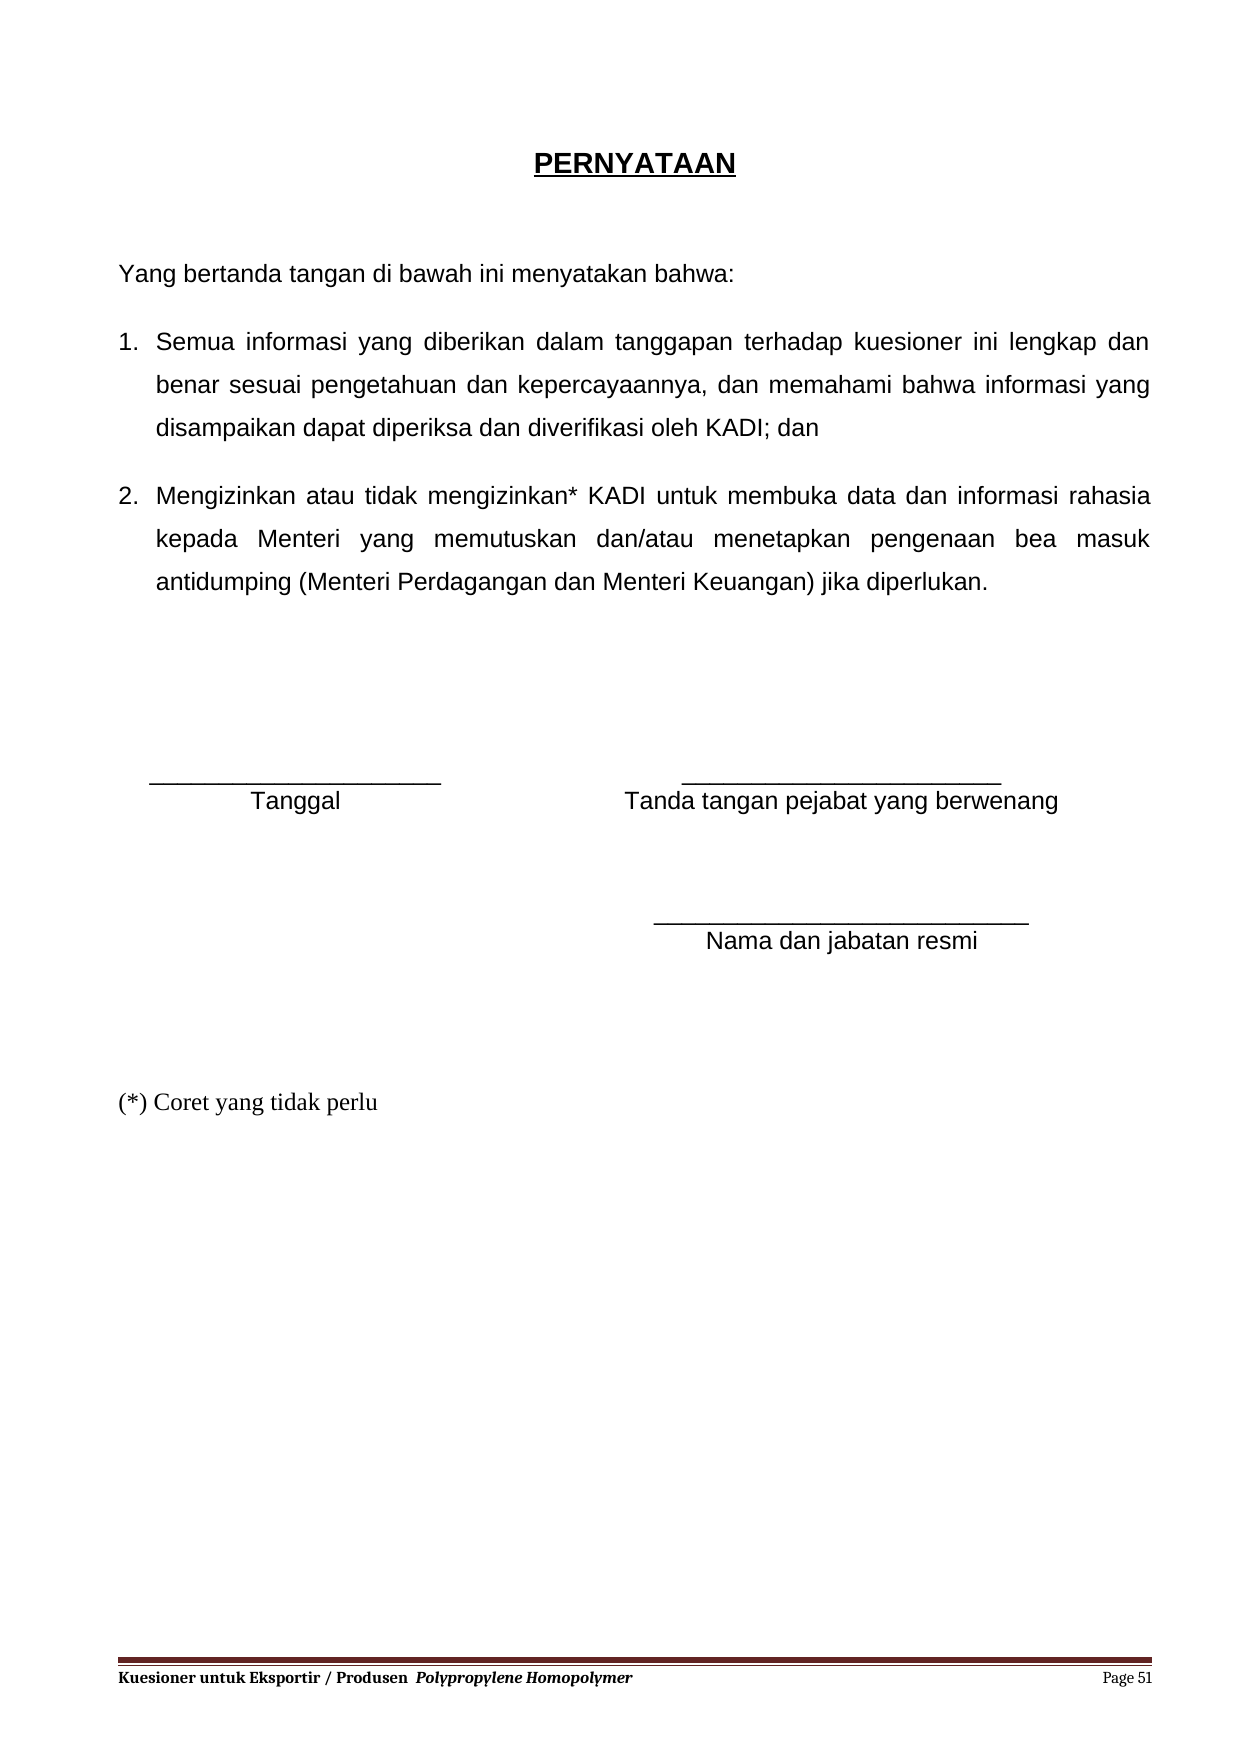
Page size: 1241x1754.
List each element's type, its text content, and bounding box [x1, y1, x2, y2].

text Yang bertanda tangan di bawah ini menyatakan bahwa: [118, 259, 1152, 287]
text PERNYATAAN [118, 146, 1152, 180]
text _____________________ _______________________ [118, 757, 1152, 786]
list Mengizinkan atau tidak mengizinkan* KADI untuk membuka data dan informasi rahasia kepada Menteri yang memutuskan dan/atau menetapkan pengenaan bea masuk antidumping (Menteri Perdagangan dan Menteri Keuangan) jika diperlukan. [118, 481, 1152, 596]
text (*) Coret yang tidak perlu [118, 1087, 1152, 1116]
text ___________________________ [118, 897, 1152, 926]
list Semua informasi yang diberikan dalam tanggapan terhadap kuesioner ini lengkap dan benar sesuai pengetahuan dan kepercayaannya, dan memahami bahwa informasi yang disampaikan dapat diperiksa dan diverifikasi oleh KADI; dan [118, 327, 1152, 442]
text Tanggal Tanda tangan pejabat yang berwenang [118, 786, 1152, 815]
text Nama dan jabatan resmi [118, 926, 1152, 955]
